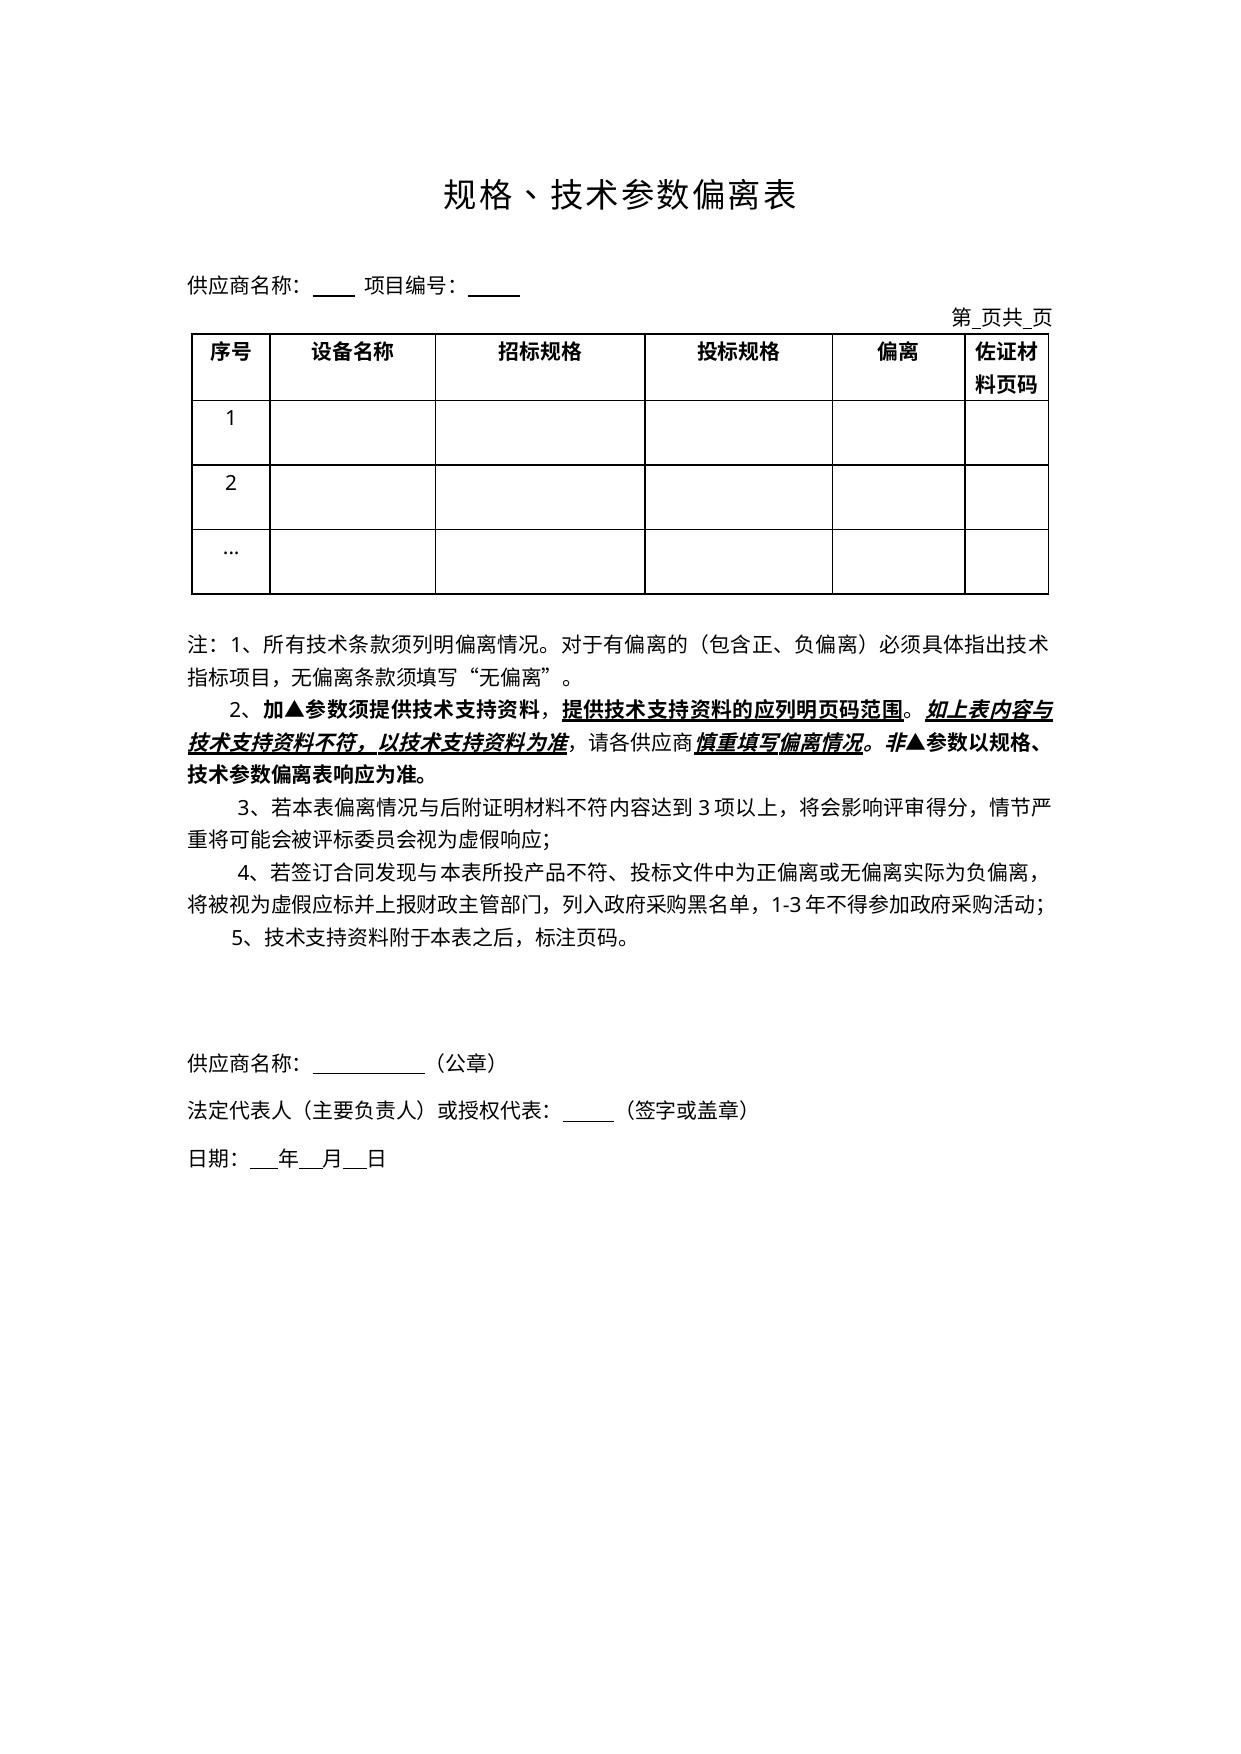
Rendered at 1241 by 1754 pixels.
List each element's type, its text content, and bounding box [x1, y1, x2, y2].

text 5、技术支持资料附于本表之后，标注页码。 [187, 920, 1053, 952]
table_cell 1 [193, 401, 269, 464]
table_header 偏离 [833, 335, 964, 399]
text 供应商名称： （公章） [187, 1046, 1053, 1078]
table_cell [436, 401, 644, 464]
table_cell [271, 530, 435, 593]
table_cell ... [193, 530, 269, 593]
table_cell [966, 466, 1048, 529]
text 3、若本表偏离情况与后附证明材料不符内容达到3项以上，将会影响评审得分，情节严重将可能会被评标委员会视为虚假响应； [187, 790, 1053, 855]
text 法定代表人（主要负责人）或授权代表： （签字或盖章） [187, 1093, 1053, 1126]
table_header 招标规格 [436, 335, 644, 399]
table_cell [271, 466, 435, 529]
table_cell [966, 530, 1048, 593]
table_cell [833, 466, 964, 529]
text 4、若签订合同发现与本表所投产品不符、投标文件中为正偏离或无偏离实际为负偏离，将被视为虚假应标并上报财政主管部门，列入政府采购黑名单，1-3年不得参加政府采购活动； [187, 855, 1053, 920]
table_cell [646, 466, 832, 529]
text 供应商名称： 项目编号： [187, 268, 1053, 300]
table_cell 2 [193, 466, 269, 529]
text 2、加▲参数须提供技术支持资料，提供技术支持资料的应列明页码范围。如上表内容与技术支持资料不符，以技术支持资料为准，请各供应商慎重填写偏离情况。非▲参数以规格、技术参数偏离表响应为准。 [187, 692, 1053, 790]
text 第 页共 页 [187, 300, 1053, 333]
table_cell [271, 401, 435, 464]
table_cell [833, 401, 964, 464]
table_cell [966, 401, 1048, 464]
table_header 序号 [193, 335, 269, 399]
table_cell [436, 466, 644, 529]
table_cell [646, 401, 832, 464]
table_header 佐证材料页码 [966, 335, 1048, 399]
table_header 设备名称 [271, 335, 435, 399]
text 规格、技术参数偏离表 [187, 162, 1053, 227]
table_cell [436, 530, 644, 593]
table_cell [833, 530, 964, 593]
text 日期： 年 月 日 [187, 1141, 1053, 1173]
table_header 投标规格 [646, 335, 832, 399]
text 注：1、所有技术条款须列明偏离情况。对于有偏离的（包含正、负偏离）必须具体指出技术指标项目，无偏离条款须填写“无偏离”。 [187, 627, 1053, 692]
table_cell [646, 530, 832, 593]
